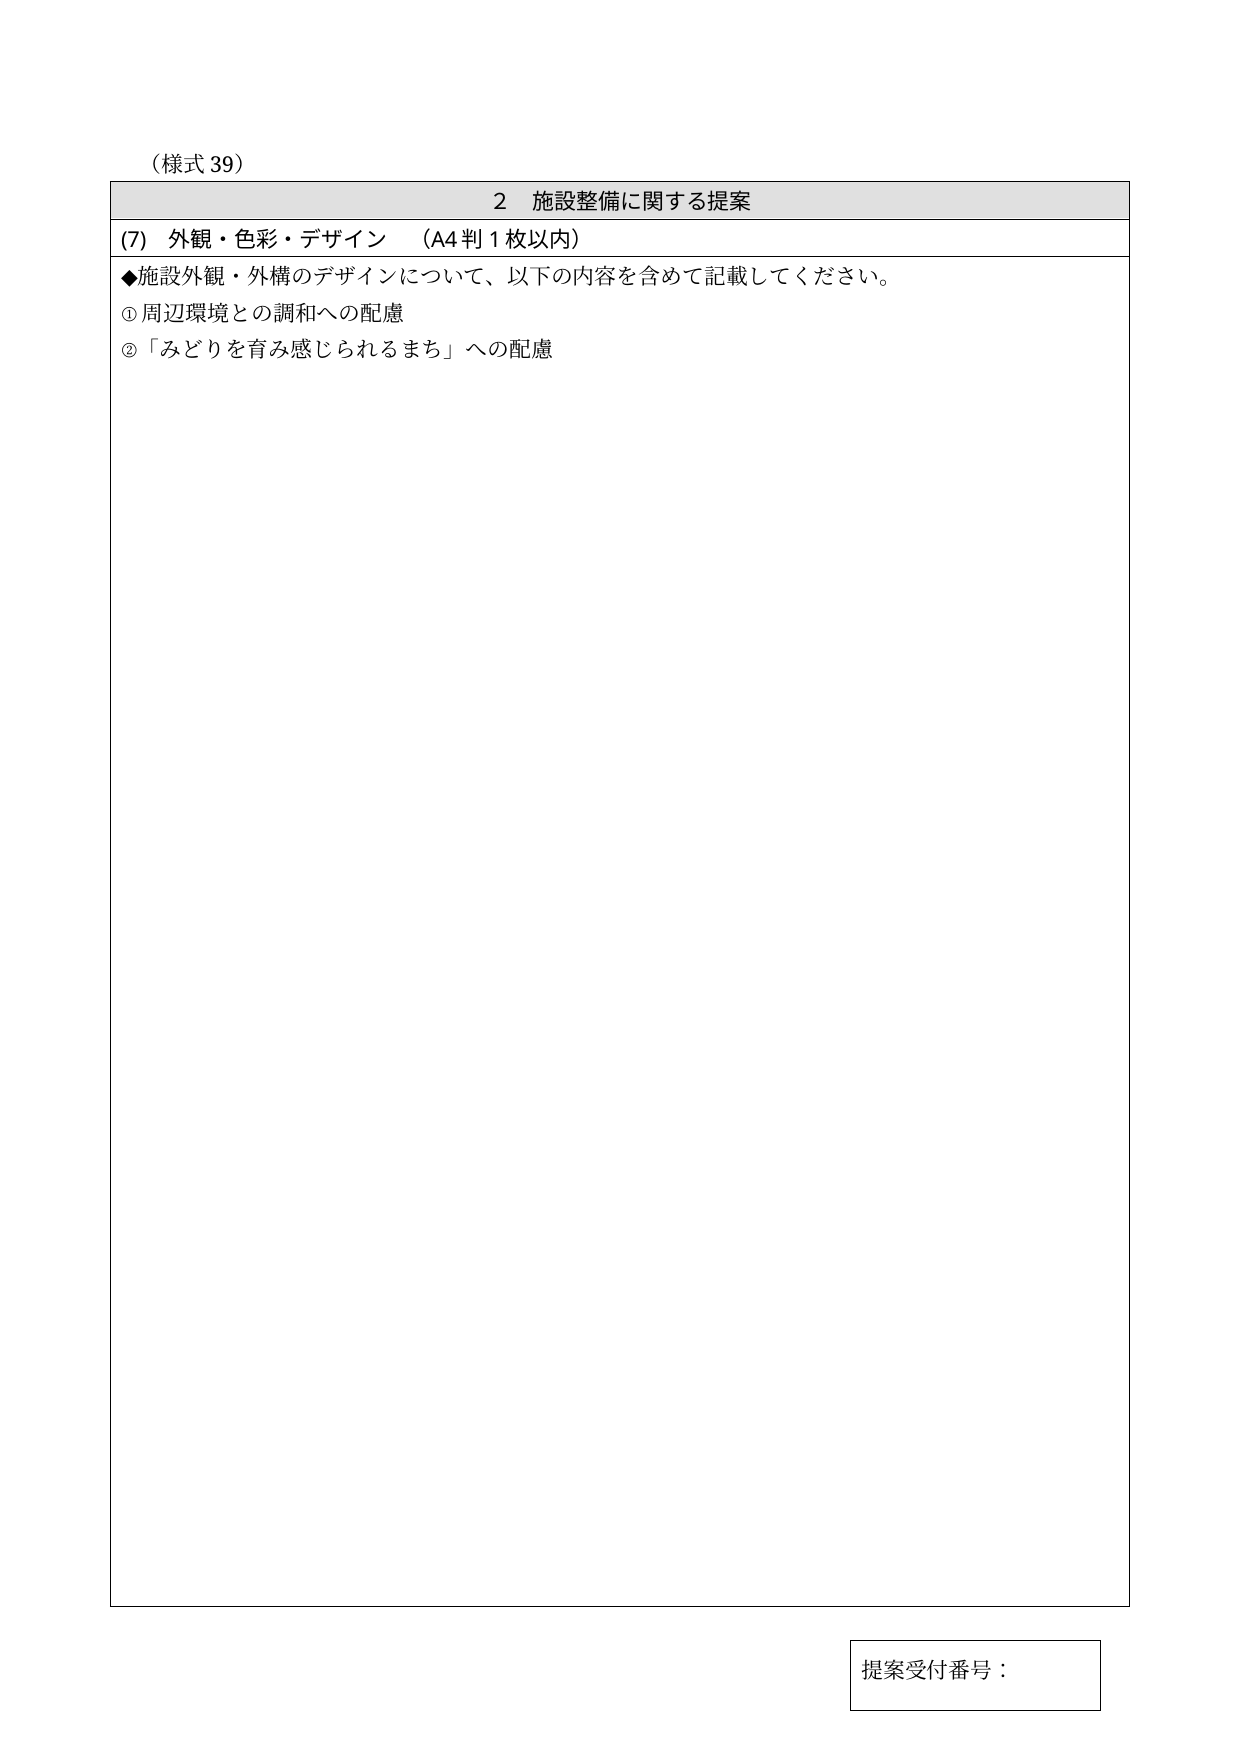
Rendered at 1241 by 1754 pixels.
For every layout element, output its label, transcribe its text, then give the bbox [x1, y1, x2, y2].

text （様式） [139, 144, 1101, 181]
table_cell (7) 外観・色彩・デザイン （A4判 1枚以内） [111, 220, 1129, 256]
table_cell ◆施設外観・外構のデザインについて、以下の内容を含めて記載してください。 ①周辺環境との調和への配慮 ②「みどりを育み感じられるまち」への配慮 [111, 257, 1129, 1606]
table_header ２ 施設整備に関する提案 [111, 182, 1129, 218]
